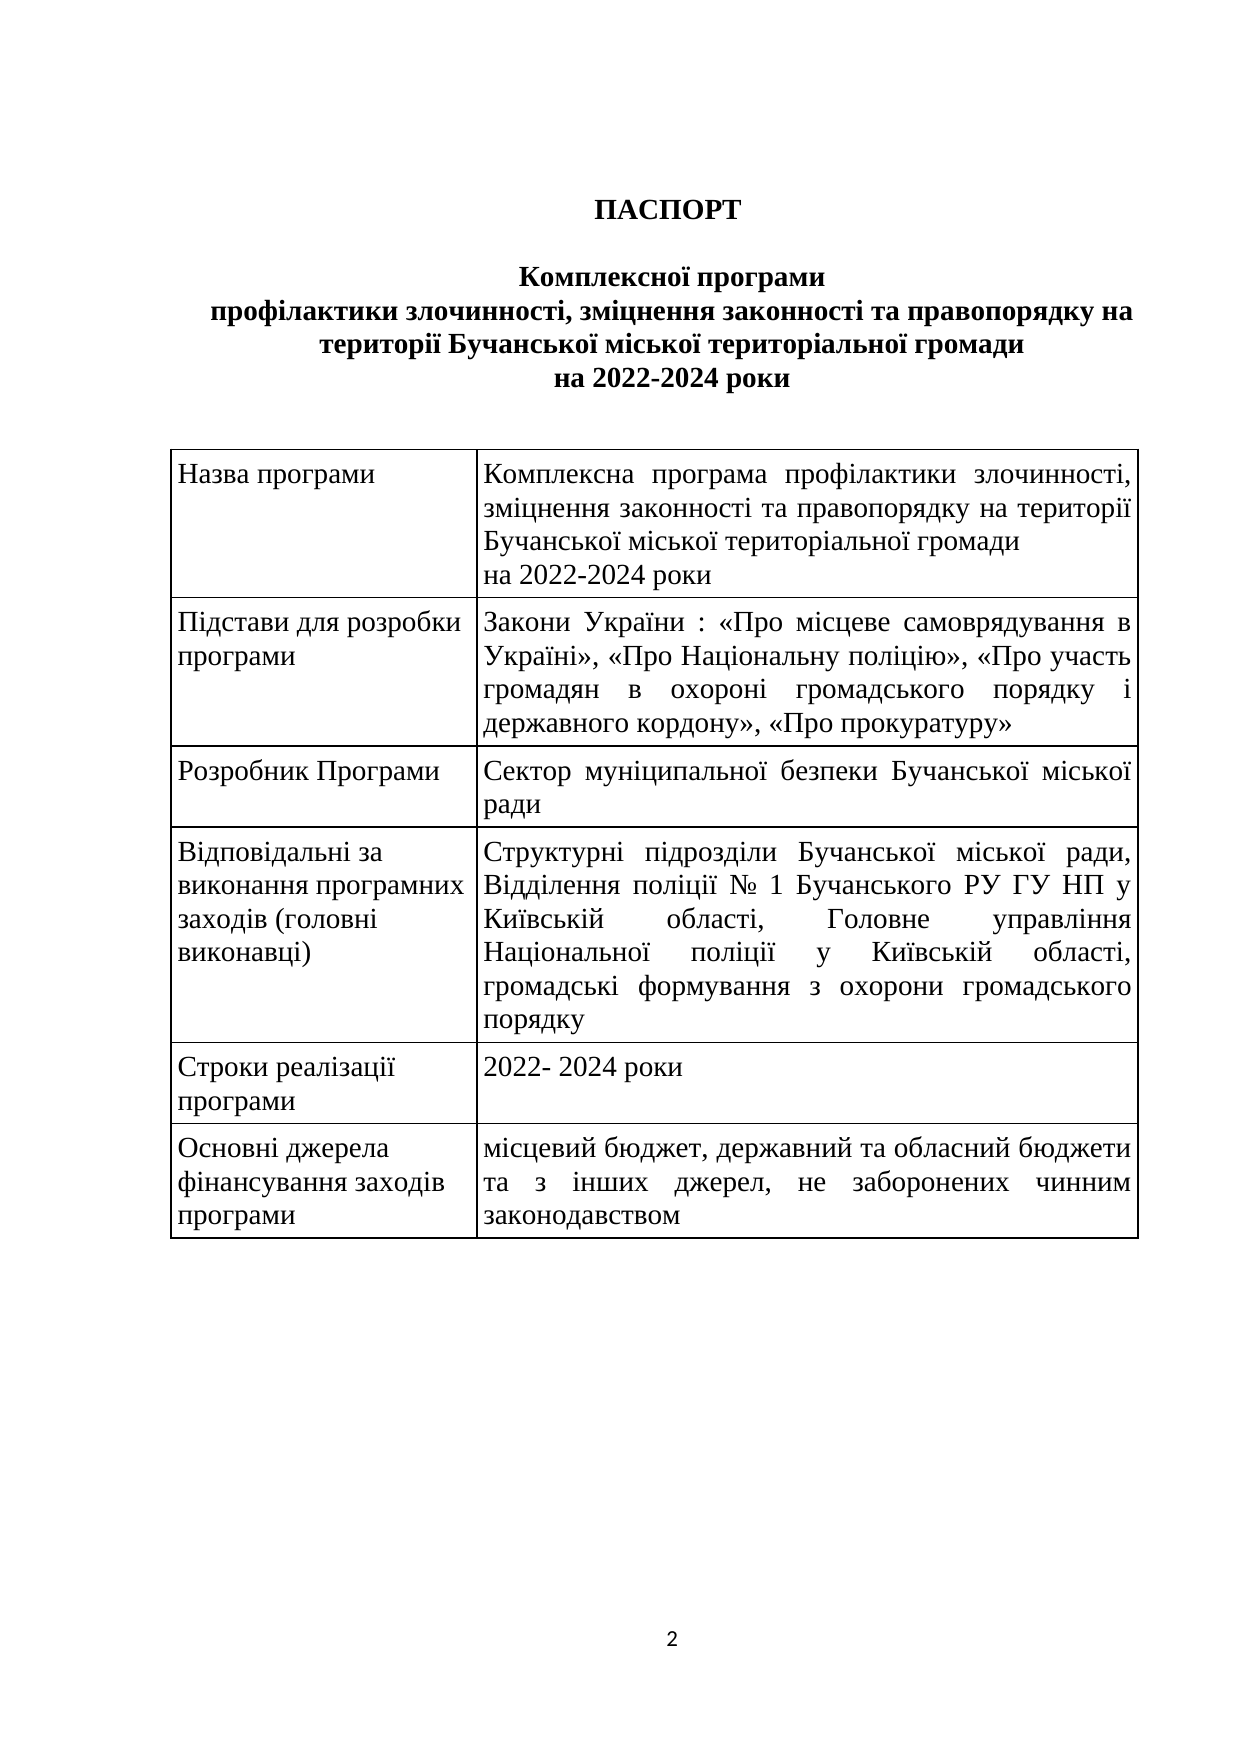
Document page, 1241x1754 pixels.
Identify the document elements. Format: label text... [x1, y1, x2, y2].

text ПАСПОРТ [281, 192, 1167, 226]
text профілактики злочинності, зміцнення законності та правопорядку на території Бучанської міської територіальної громади [177, 293, 1167, 360]
table_cell Строки реалізації програми [172, 1043, 476, 1123]
table_cell 2022- 2024 роки [478, 1043, 1137, 1123]
table_cell Закони України : «Про місцеве самоврядування в Україні», «Про Національну поліцію», «Про участь громадян в охороні громадського порядку і державного кордону», «Про прокуратуру» [478, 598, 1137, 745]
table_cell Підстави для розробки програми [172, 598, 476, 745]
table_cell Сектор муніципальної безпеки Бучанської міської ради [478, 747, 1137, 826]
table_cell Основні джерела фінансування заходів програми [172, 1124, 476, 1237]
table_header Комплексна програма профілактики злочинності, зміцнення законності та правопорядку на території Бучанської міської територіальної громади на 2022-2024 роки [478, 450, 1137, 597]
text на 2022-2024 роки [177, 360, 1167, 393]
table_cell Структурні підрозділи Бучанської міської ради, Відділення поліції № 1 Бучанського РУ ГУ НП у Київській області, Головне управління Національної поліції у Київській області, громадські формування з охорони громадського порядку [478, 828, 1137, 1041]
table_cell Розробник Програми [172, 747, 476, 826]
text Комплексної програми [177, 259, 1167, 293]
table_cell місцевий бюджет, державний та обласний бюджети та з інших джерел, не заборонених чинним законодавством [478, 1124, 1137, 1237]
table_header Назва програми [172, 450, 476, 597]
table_cell Відповідальні за виконання програмних заходів (головні виконавці) [172, 828, 476, 1041]
